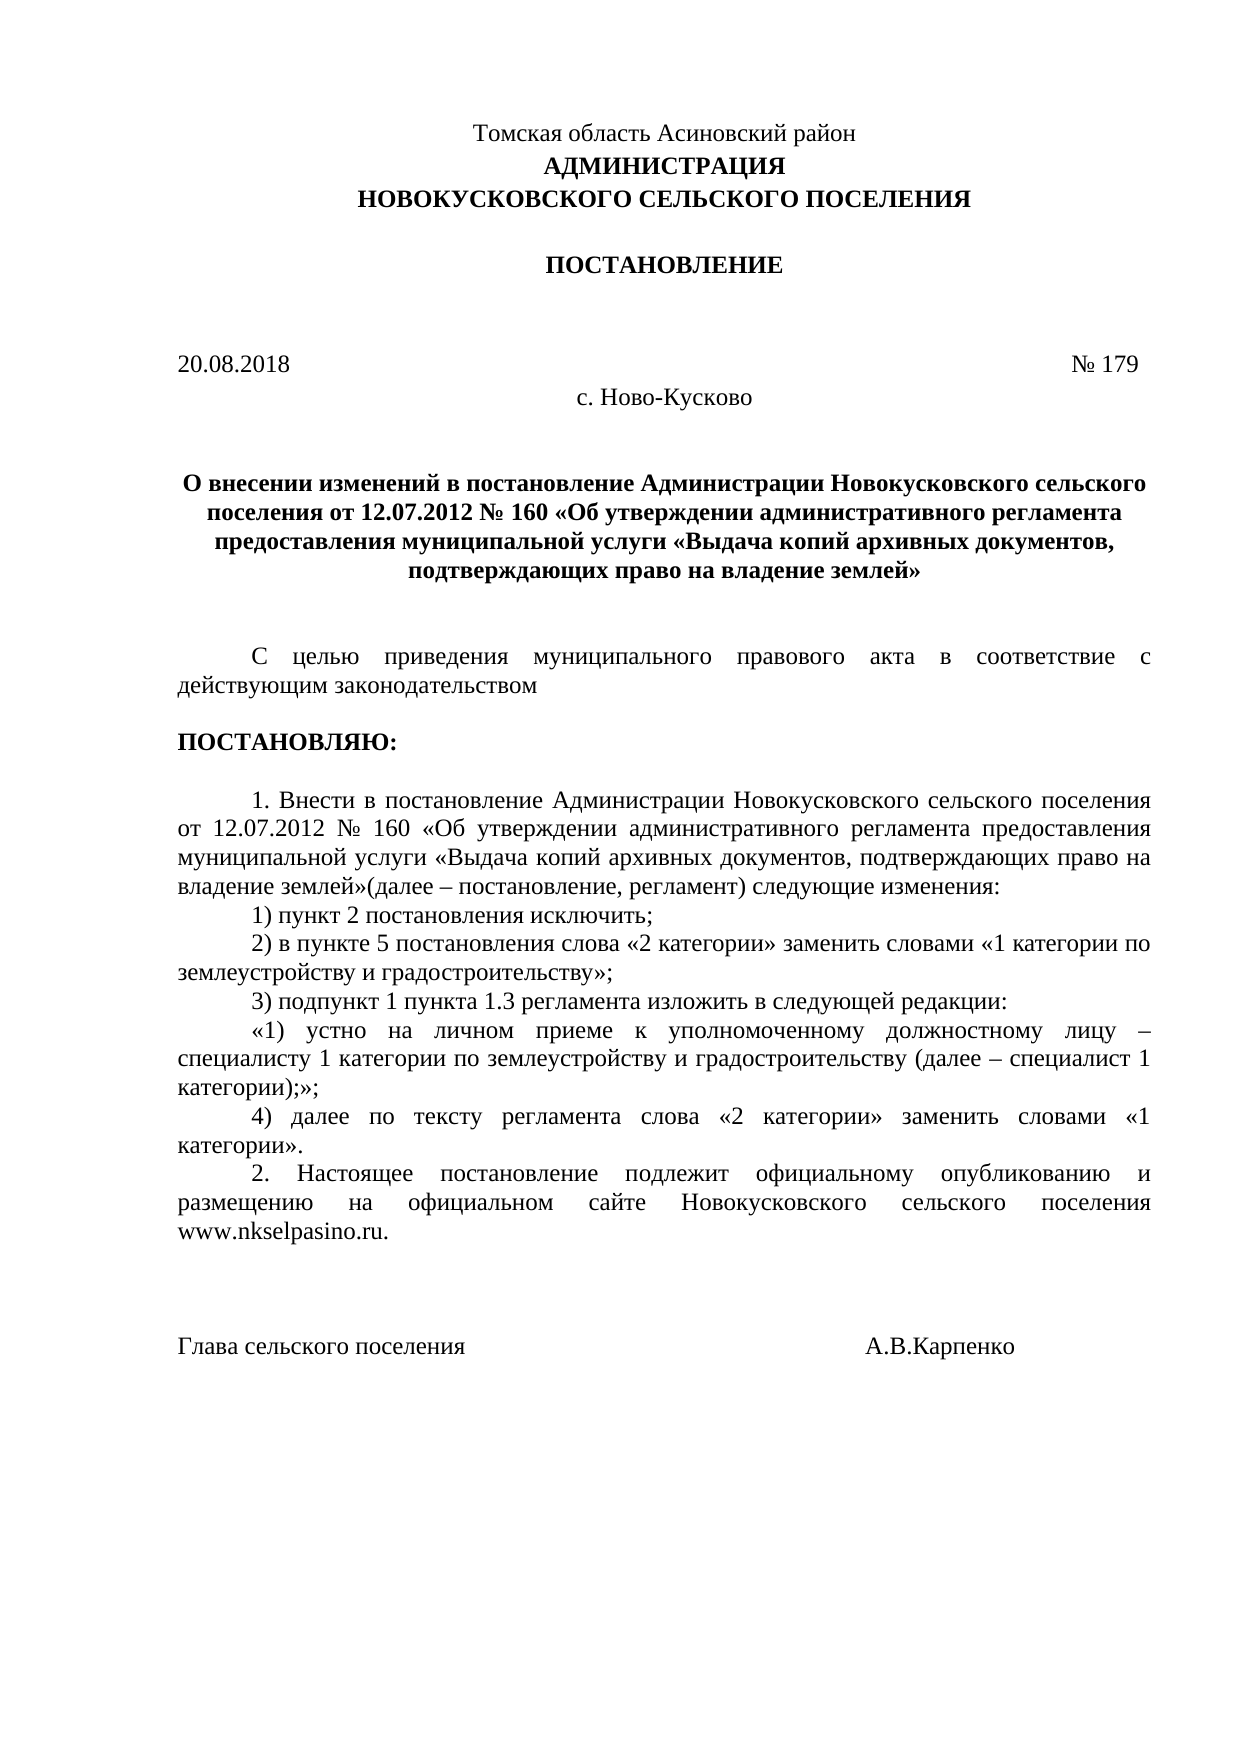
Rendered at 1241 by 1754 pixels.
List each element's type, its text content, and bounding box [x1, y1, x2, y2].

text 4) далее по тексту регламента слова «2 категории» заменить словами «1 категории». [177, 1101, 1152, 1158]
text Глава сельского поселения А.В.Карпенко [177, 1331, 1152, 1360]
text Томская область Асиновский район [177, 118, 1152, 147]
text 3) подпункт 1 пункта 1.3 регламента изложить в следующей редакции: [177, 986, 1152, 1015]
text 20.08.2018 № 179 [177, 349, 1152, 378]
text 1) пункт 2 постановления исключить; [177, 900, 1152, 928]
text О внесении изменений в постановление Администрации Новокусковского сельского поселения от 12.07.2012 № 160 «Об утверждении административного регламента предоставления муниципальной услуги «Выдача копий архивных документов, подтверждающих право на владение землей» [177, 468, 1152, 583]
text 2. Настоящее постановление подлежит официальному опубликованию и размещению на официальном сайте Новокусковского сельского поселения www.nkselpasino.ru. [177, 1158, 1152, 1245]
text ПОСТАНОВЛЕНИЕ [177, 250, 1152, 279]
text С целью приведения муниципального правового акта в соответствие с действующим законодательством [177, 641, 1152, 698]
text НОВОКУСКОВСКОГО СЕЛЬСКОГО ПОСЕЛЕНИЯ [177, 184, 1152, 213]
text с. Ново-Кусково [177, 382, 1152, 411]
text 2) в пункте 5 постановления слова «2 категории» заменить словами «1 категории по землеустройству и градостроительству»; [177, 928, 1152, 986]
text АДМИНИСТРАЦИЯ [177, 151, 1152, 180]
text «1) устно на личном приеме к уполномоченному должностному лицу – специалисту 1 категории по землеустройству и градостроительству (далее – специалист 1 категории);»; [177, 1015, 1152, 1101]
text 1. Внести в постановление Администрации Новокусковского сельского поселения от 12.07.2012 № 160 «Об утверждении административного регламента предоставления муниципальной услуги «Выдача копий архивных документов, подтверждающих право на владение землей»(далее – постановление, регламент) следующие изменения: [177, 785, 1152, 900]
text ПОСТАНОВЛЯЮ: [177, 727, 1152, 756]
